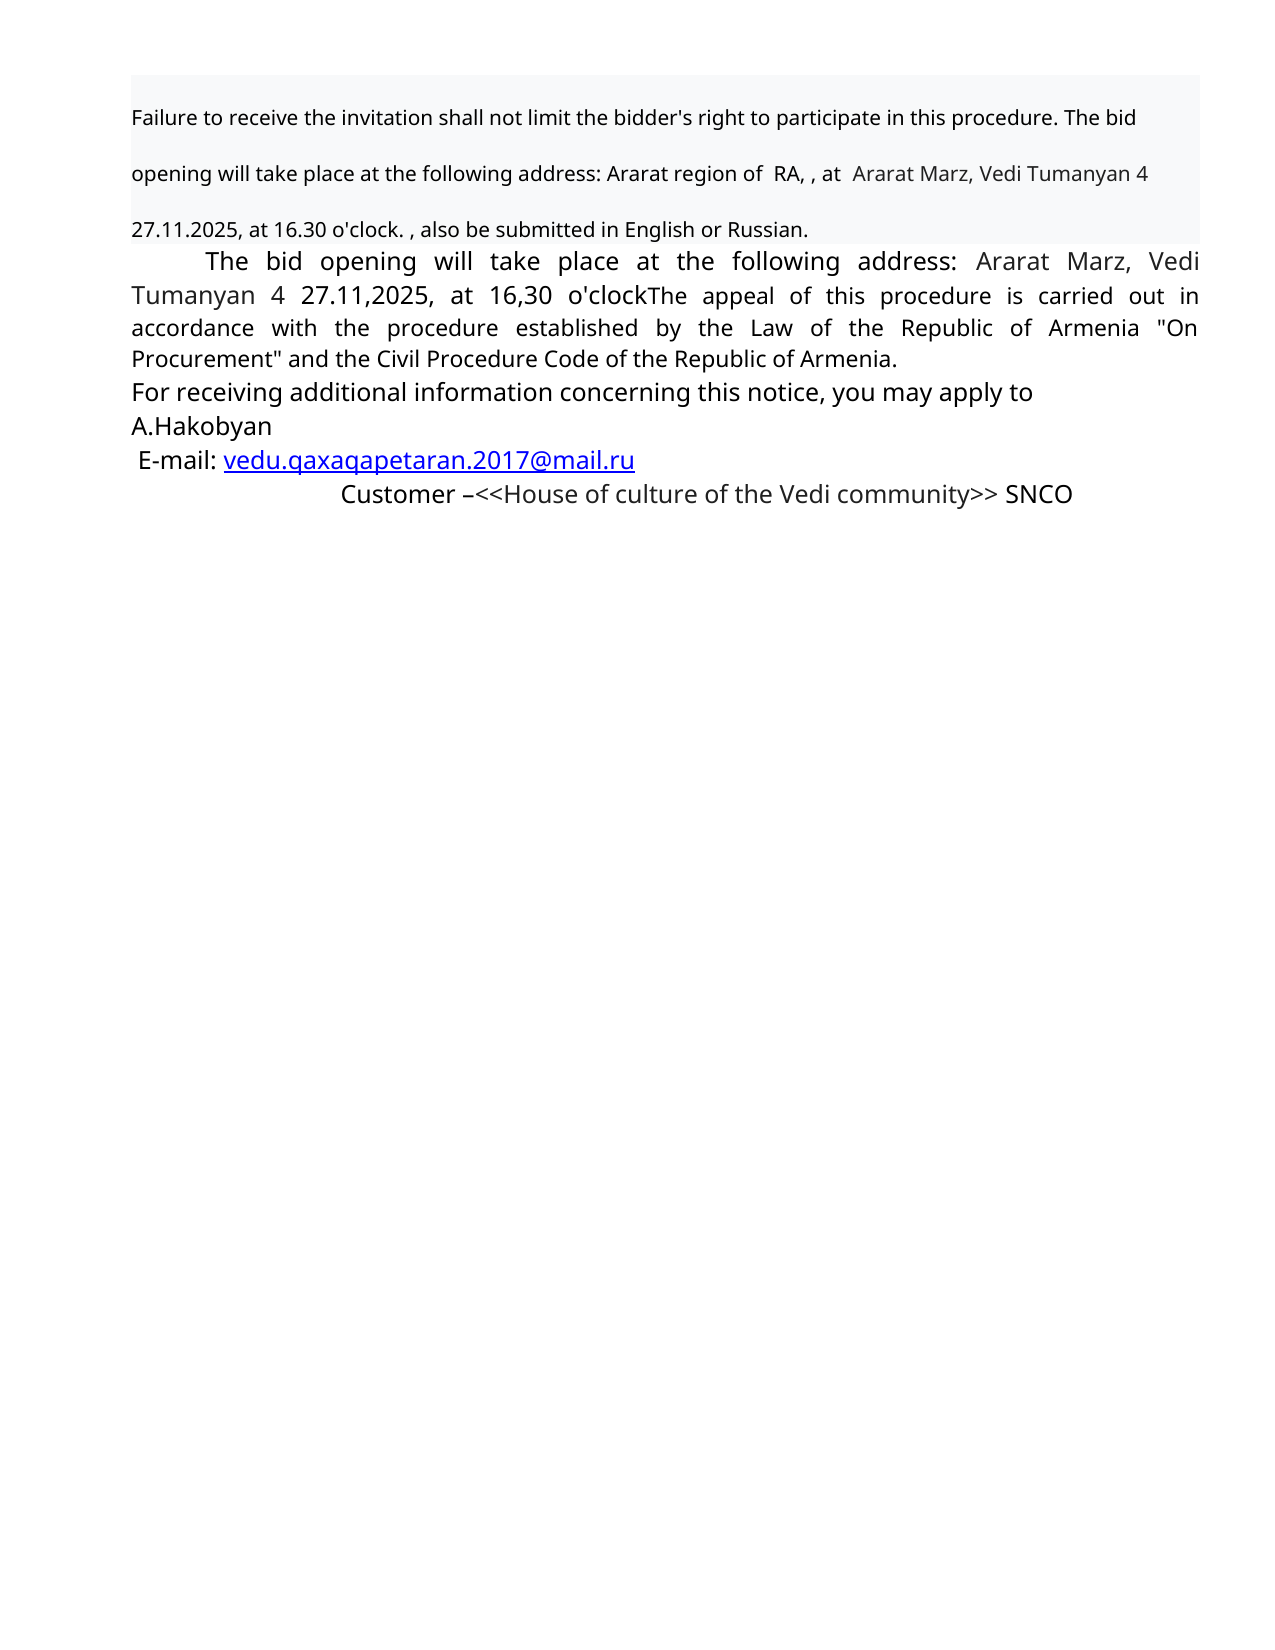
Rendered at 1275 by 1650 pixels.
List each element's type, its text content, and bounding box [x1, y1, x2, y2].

text The bid opening will take place at the following address: Ararat Marz, Vedi Tumanyan 4 27.11,2025, at 16,30 o'clockThe appeal of this procedure is carried out in accordance with the procedure established by the Law of the Republic of Armenia "On Procurement" and the Civil Procedure Code of the Republic of Armenia. [131, 244, 1200, 374]
text A.Hakobyan [131, 408, 1210, 442]
text For receiving additional information concerning this notice, you may apply to [131, 374, 1210, 408]
text E-mail: vedu.qaxaqapetaran.2017@mail.ru [131, 442, 1200, 477]
text Customer –<<House of culture of the Vedi community>> SNCO [136, 477, 1200, 511]
text Failure to receive the invitation shall not limit the bidder's right to participate in this procedure. The bid opening will take place at the following address: Ararat region of RA, , at Ararat Marz, Vedi Tumanyan 4 27.11.2025, at 16.30 o'clock. , also be submitted in English or Russian. [131, 75, 1200, 244]
